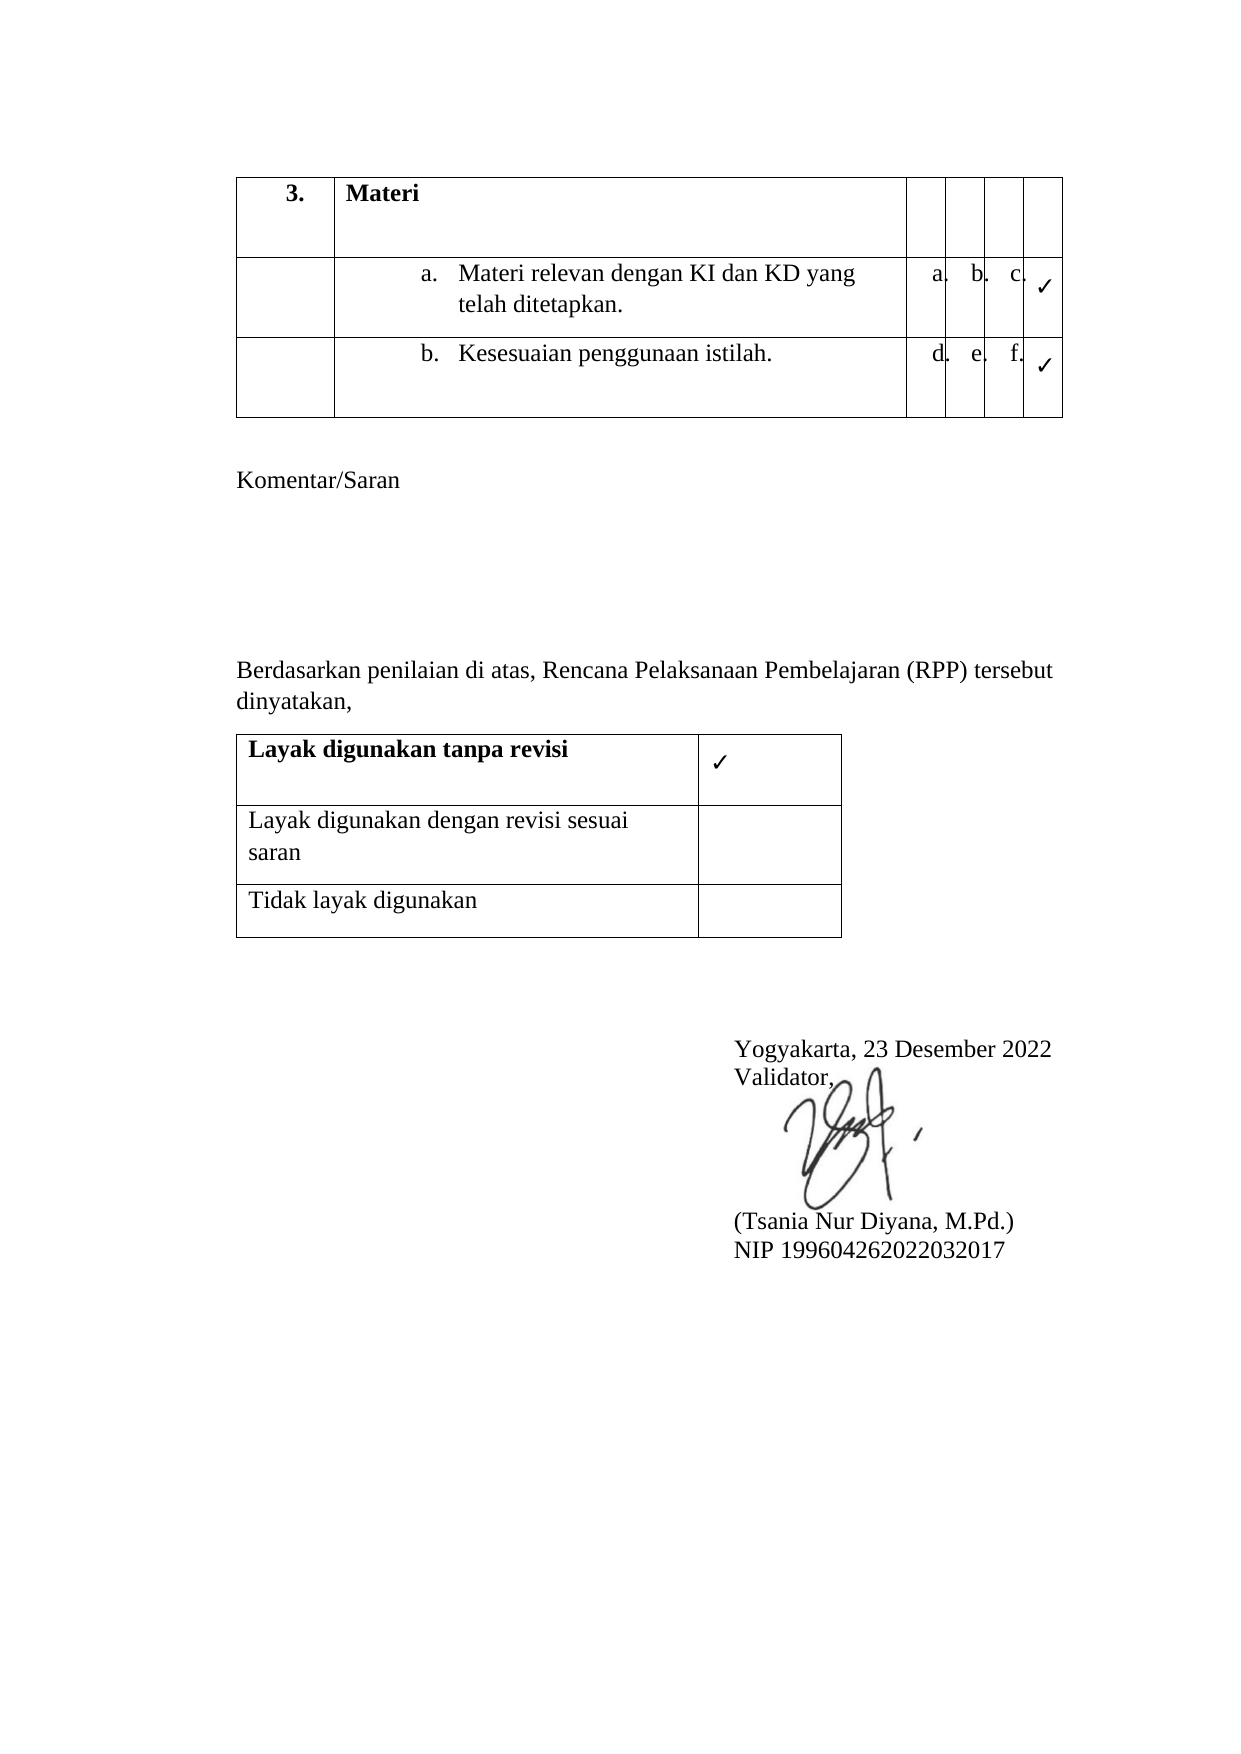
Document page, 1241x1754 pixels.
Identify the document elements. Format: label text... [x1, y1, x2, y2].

table_cell [985, 178, 1023, 257]
table_cell [985, 258, 1023, 337]
table_cell [237, 258, 334, 337]
table_cell [907, 178, 945, 257]
table_cell Tidak layak digunakan [237, 885, 698, 937]
table_cell Validator, [723, 1063, 1063, 1206]
table_cell Layak digunakan dengan revisi sesuai saran [237, 806, 698, 884]
table_cell [946, 178, 984, 257]
table_cell [699, 806, 841, 884]
table_cell ✓ [1024, 258, 1062, 337]
table_cell [946, 338, 984, 417]
table_cell [985, 338, 1023, 417]
table_cell [699, 885, 841, 937]
table_cell Kesesuaian penggunaan istilah. [335, 338, 906, 417]
table_cell [907, 258, 945, 337]
table_cell Materi relevan dengan KI dan KD yang telah ditetapkan. [335, 258, 906, 337]
table_cell [1024, 178, 1062, 257]
table_cell Materi [335, 178, 906, 257]
text Komentar/Saran [236, 465, 1063, 494]
table_cell (Tsania Nur Diyana, M.Pd.) NIP 199604262022032017 [723, 1206, 1063, 1264]
table_cell [237, 338, 334, 417]
table_header Layak digunakan tanpa revisi [237, 735, 698, 804]
table_cell [907, 338, 945, 417]
text Berdasarkan penilaian di atas, Rencana Pelaksanaan Pembelajaran (RPP) tersebut dinyatakan, [236, 655, 1063, 714]
table_cell [946, 258, 984, 337]
table_cell ✓ [1024, 338, 1062, 417]
table_header Yogyakarta, 23 Desember 2022 [723, 1034, 1063, 1062]
table_cell [237, 178, 334, 257]
table_header ✓ [699, 735, 841, 804]
